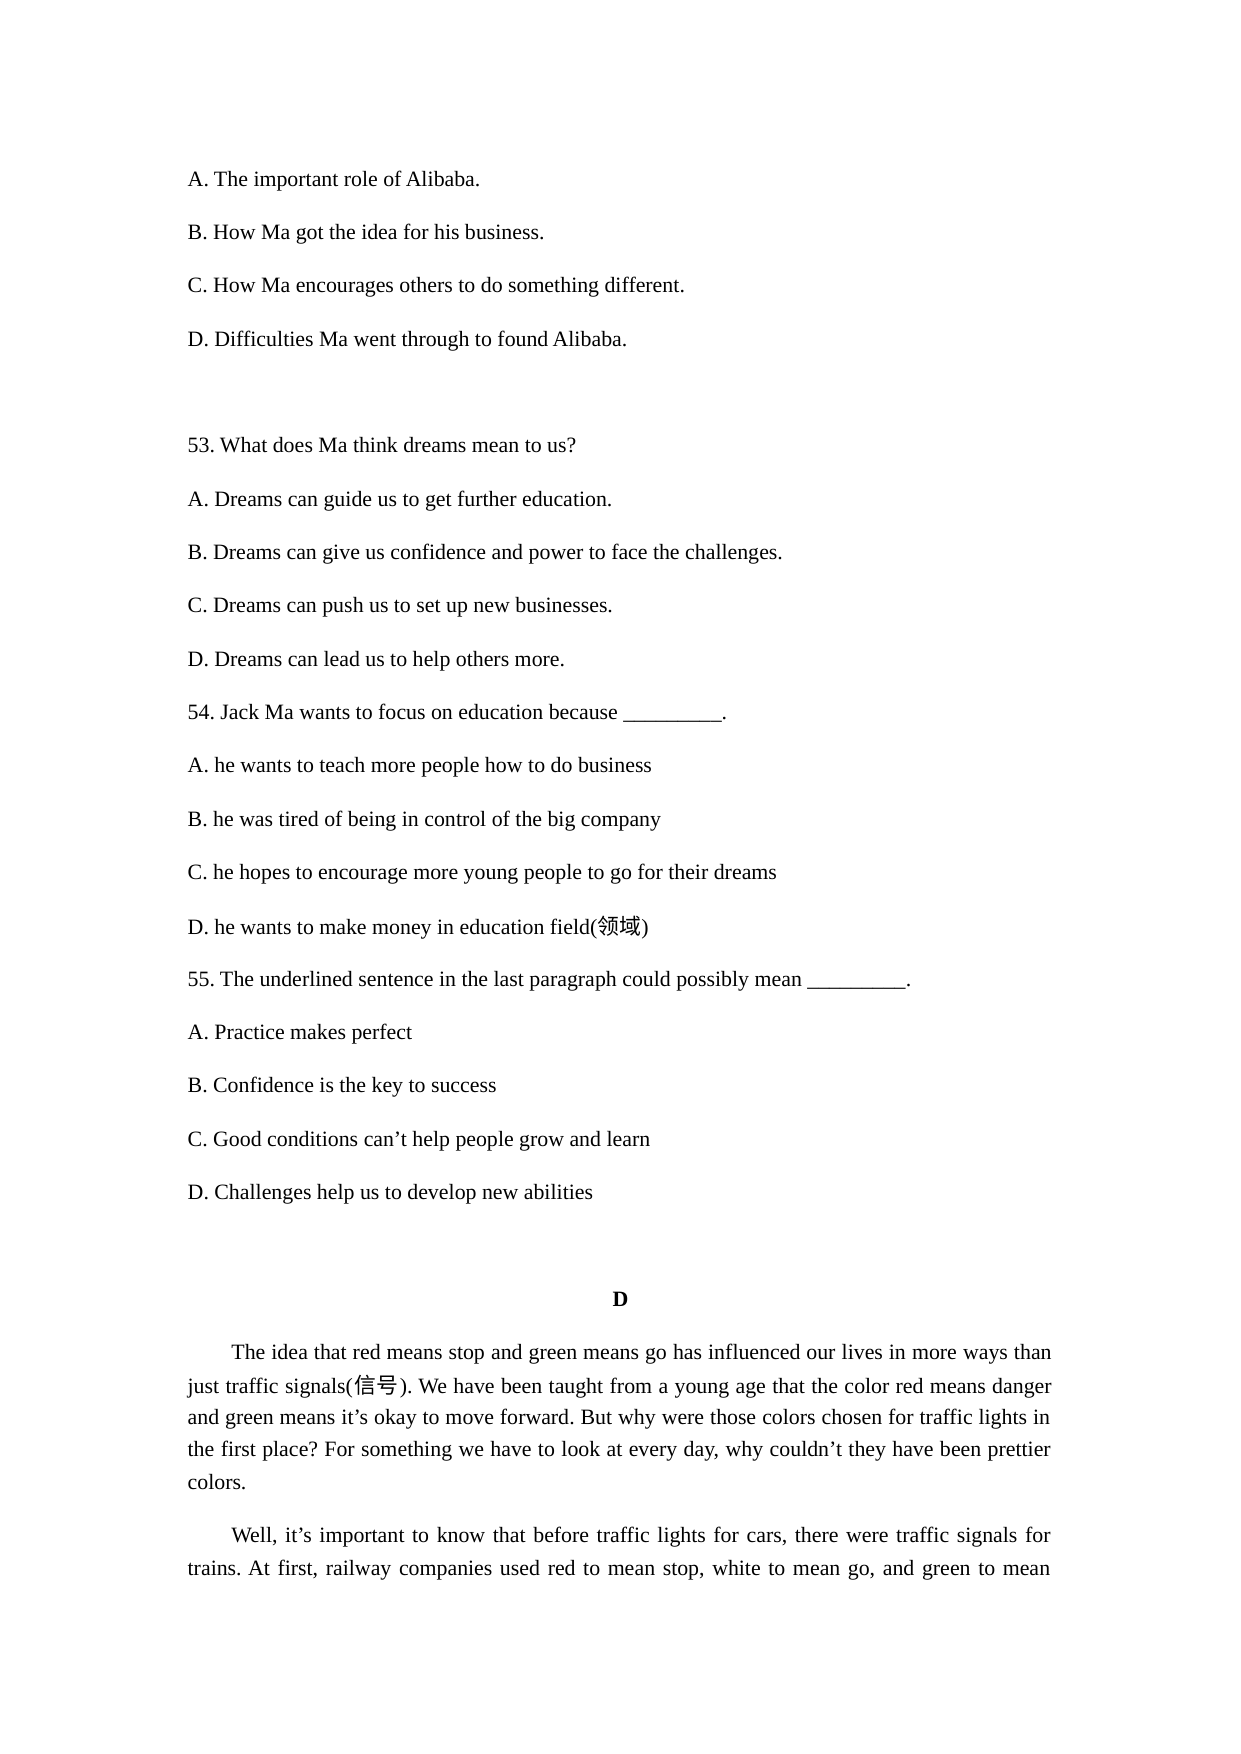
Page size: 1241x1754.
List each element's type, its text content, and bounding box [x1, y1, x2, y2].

text D [187, 1282, 1053, 1314]
text D. Challenges help us to develop new abilities [187, 1175, 1053, 1208]
text The idea that red means stop and green means go has influenced our lives in more ways than just traffic signals(信号). We have been taught from a young age that the color red means danger and green means it’s okay to move forward. But why were those colors chosen for traffic lights in the first place? For something we have to look at every day, why couldn’t they have been prettier colors. [187, 1335, 1053, 1498]
text C. How Ma encourages others to do something different. [187, 269, 1053, 301]
text B. How Ma got the idea for his business. [187, 215, 1053, 248]
text C. Dreams can push us to set up new businesses. [187, 589, 1053, 621]
text 55. The underlined sentence in the last paragraph could possibly mean _________. [187, 962, 1053, 994]
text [187, 1519, 1053, 1584]
text C. he hopes to encourage more young people to go for their dreams [187, 855, 1053, 888]
text D. Dreams can lead us to help others more. [187, 642, 1053, 674]
text B. he was tired of being in control of the big company [187, 802, 1053, 834]
text 53. What does Ma think dreams mean to us? [187, 429, 1053, 461]
text A. The important role of Alibaba. [187, 162, 1053, 194]
text B. Confidence is the key to success [187, 1069, 1053, 1101]
text D. he wants to make money in education field(领域) [187, 909, 1053, 941]
text 54. Jack Ma wants to focus on education because _________. [187, 695, 1053, 728]
text A. Dreams can guide us to get further education. [187, 482, 1053, 514]
text A. he wants to teach more people how to do business [187, 749, 1053, 781]
text D. Difficulties Ma went through to found Alibaba. [187, 322, 1053, 354]
text B. Dreams can give us confidence and power to face the challenges. [187, 535, 1053, 568]
text C. Good conditions can’t help people grow and learn [187, 1122, 1053, 1154]
text A. Practice makes perfect [187, 1015, 1053, 1048]
